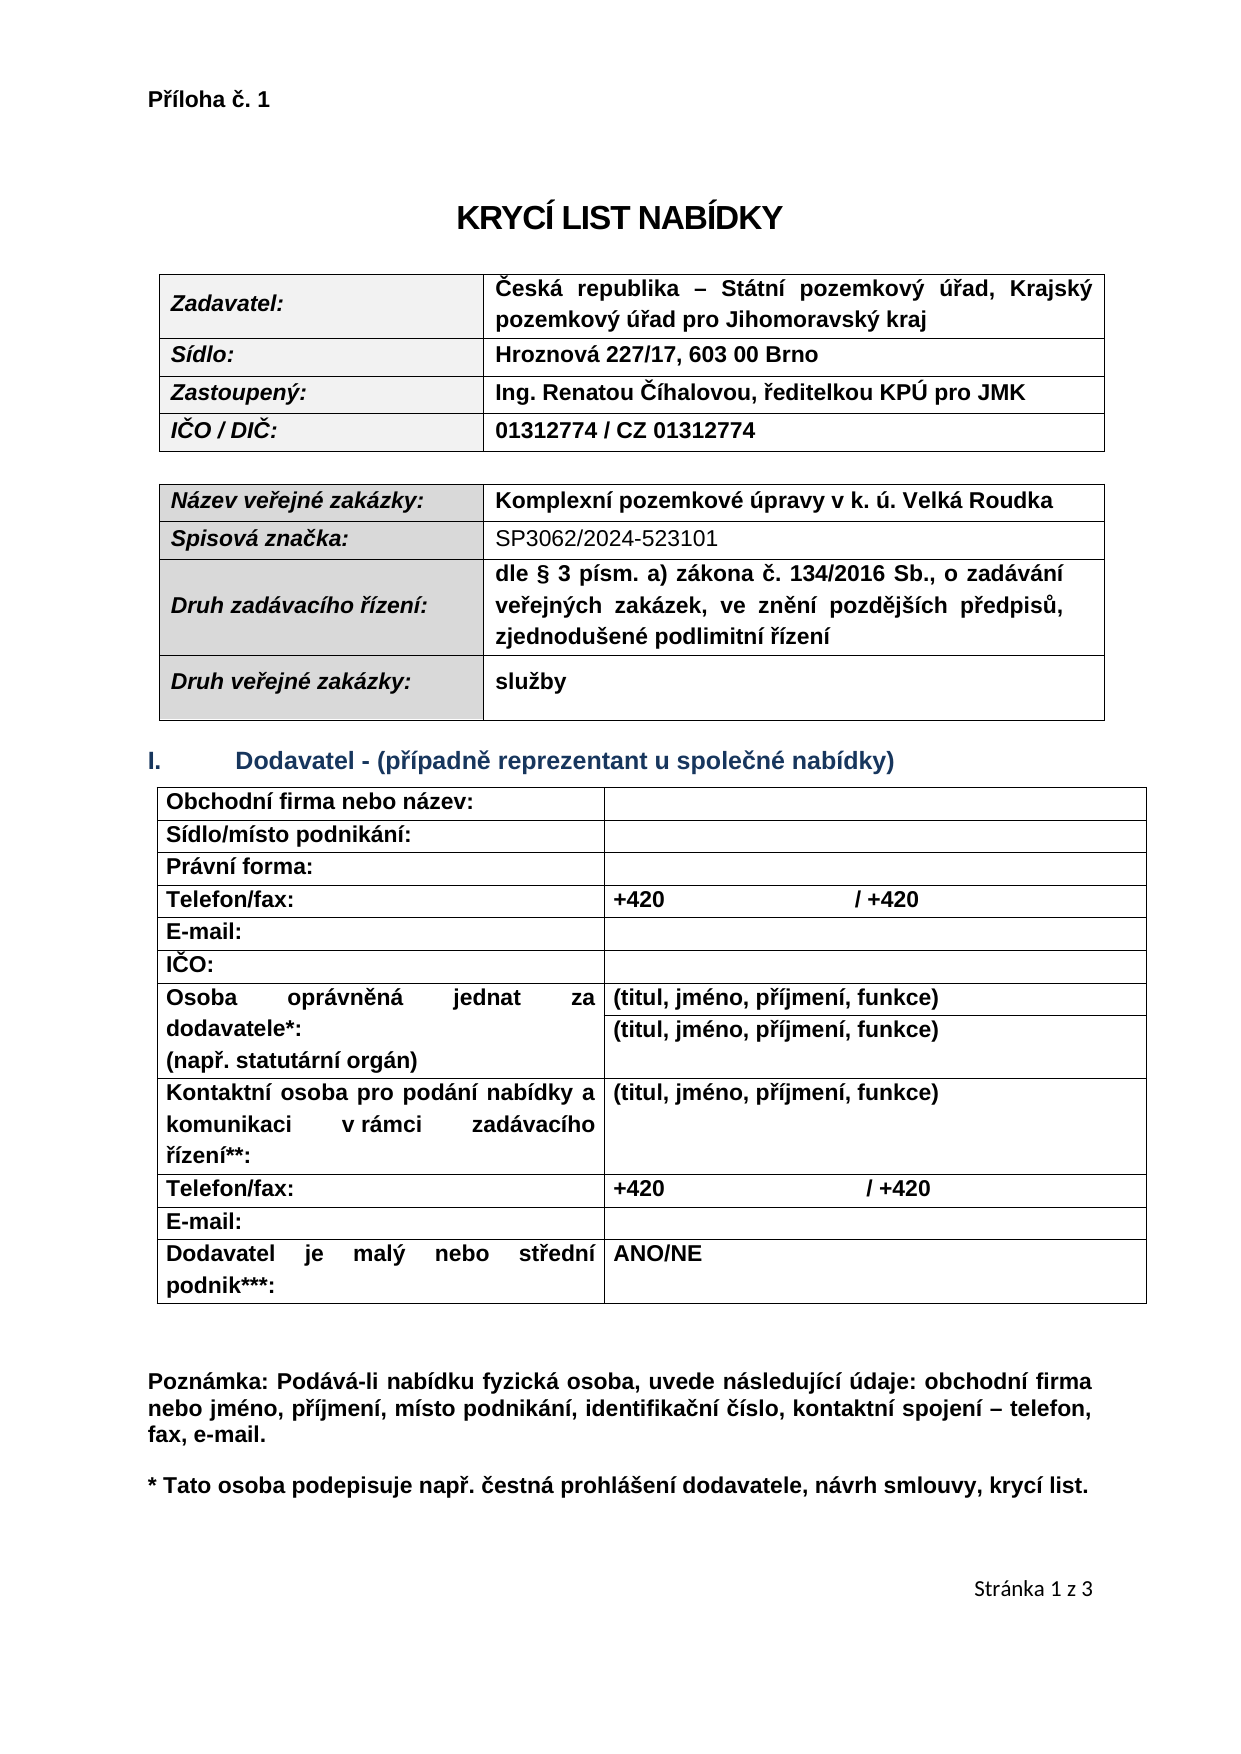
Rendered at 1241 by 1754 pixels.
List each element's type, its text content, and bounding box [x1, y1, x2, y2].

table_cell +420 / +420 [605, 886, 1146, 917]
table_cell služby [484, 656, 1104, 719]
table_cell (titul, jméno, příjmení, funkce) [605, 984, 1146, 1015]
table_cell SP3062/2024-523101 [484, 522, 1104, 559]
table_cell Druh veřejné zakázky: [160, 656, 483, 719]
table_cell Ing. Renatou Číhalovou, ředitelkou KPÚ pro JMK [484, 377, 1104, 413]
table_header Česká republika – Státní pozemkový úřad, Krajský pozemkový úřad pro Jihomoravský kraj [484, 275, 1104, 338]
table_cell IČO / DIČ: [160, 414, 483, 451]
table_cell (titul, jméno, příjmení, funkce) [605, 1016, 1146, 1078]
table_cell 01312774 / CZ 01312774 [484, 414, 1104, 451]
table_cell IČO: [158, 951, 604, 982]
table_cell [605, 951, 1146, 982]
table_header [605, 788, 1146, 819]
table_cell Osoba oprávněná jednat za dodavatele*: (např. statutární orgán) [158, 984, 604, 1078]
text * Tato osoba podepisuje např. čestná prohlášení dodavatele, návrh smlouvy, krycí list. [148, 1472, 1093, 1499]
table_cell +420 / +420 [605, 1175, 1146, 1207]
table_cell [605, 1208, 1146, 1239]
subtitle Dodavatel - (případně reprezentant u společné nabídky) [148, 746, 1093, 774]
table_cell Spisová značka: [160, 522, 483, 559]
table_cell E-mail: [158, 918, 604, 950]
table_cell Právní forma: [158, 853, 604, 885]
table_cell (titul, jméno, příjmení, funkce) [605, 1079, 1146, 1174]
table_cell [605, 853, 1146, 885]
table_cell [605, 821, 1146, 852]
table_cell dle § 3 písm. a) zákona č. 134/2016 Sb., o zadávání veřejných zakázek, ve znění pozdějších předpisů, zjednodušené podlimitní řízení [484, 560, 1104, 655]
table_cell Telefon/fax: [158, 886, 604, 917]
table_header Zadavatel: [160, 275, 483, 338]
table_header Název veřejné zakázky: [160, 485, 483, 521]
table_cell Kontaktní osoba pro podání nabídky a komunikaci v rámci zadávacího řízení**: [158, 1079, 604, 1174]
table_cell Dodavatel je malý nebo střední podnik***: [158, 1240, 604, 1303]
table_cell E-mail: [158, 1208, 604, 1239]
table_cell Sídlo/místo podnikání: [158, 821, 604, 852]
title Krycí list nabídky [148, 198, 1093, 236]
table_cell Telefon/fax: [158, 1175, 604, 1207]
table_header Obchodní firma nebo název: [158, 788, 604, 819]
table_cell Druh zadávacího řízení: [160, 560, 483, 655]
table_cell Sídlo: [160, 339, 483, 376]
table_cell ANO/NE [605, 1240, 1146, 1303]
table_cell [605, 918, 1146, 950]
text Poznámka: Podává-li nabídku fyzická osoba, uvede následující údaje: obchodní firma nebo jméno, příjmení, místo podnikání, identifikační číslo, kontaktní spojení – telefon, fax, e-mail. [148, 1368, 1093, 1447]
table_cell Hroznová 227/17, 603 00 Brno [484, 339, 1104, 376]
table_header Komplexní pozemkové úpravy v k. ú. Velká Roudka [484, 485, 1104, 521]
table_cell Zastoupený: [160, 377, 483, 413]
